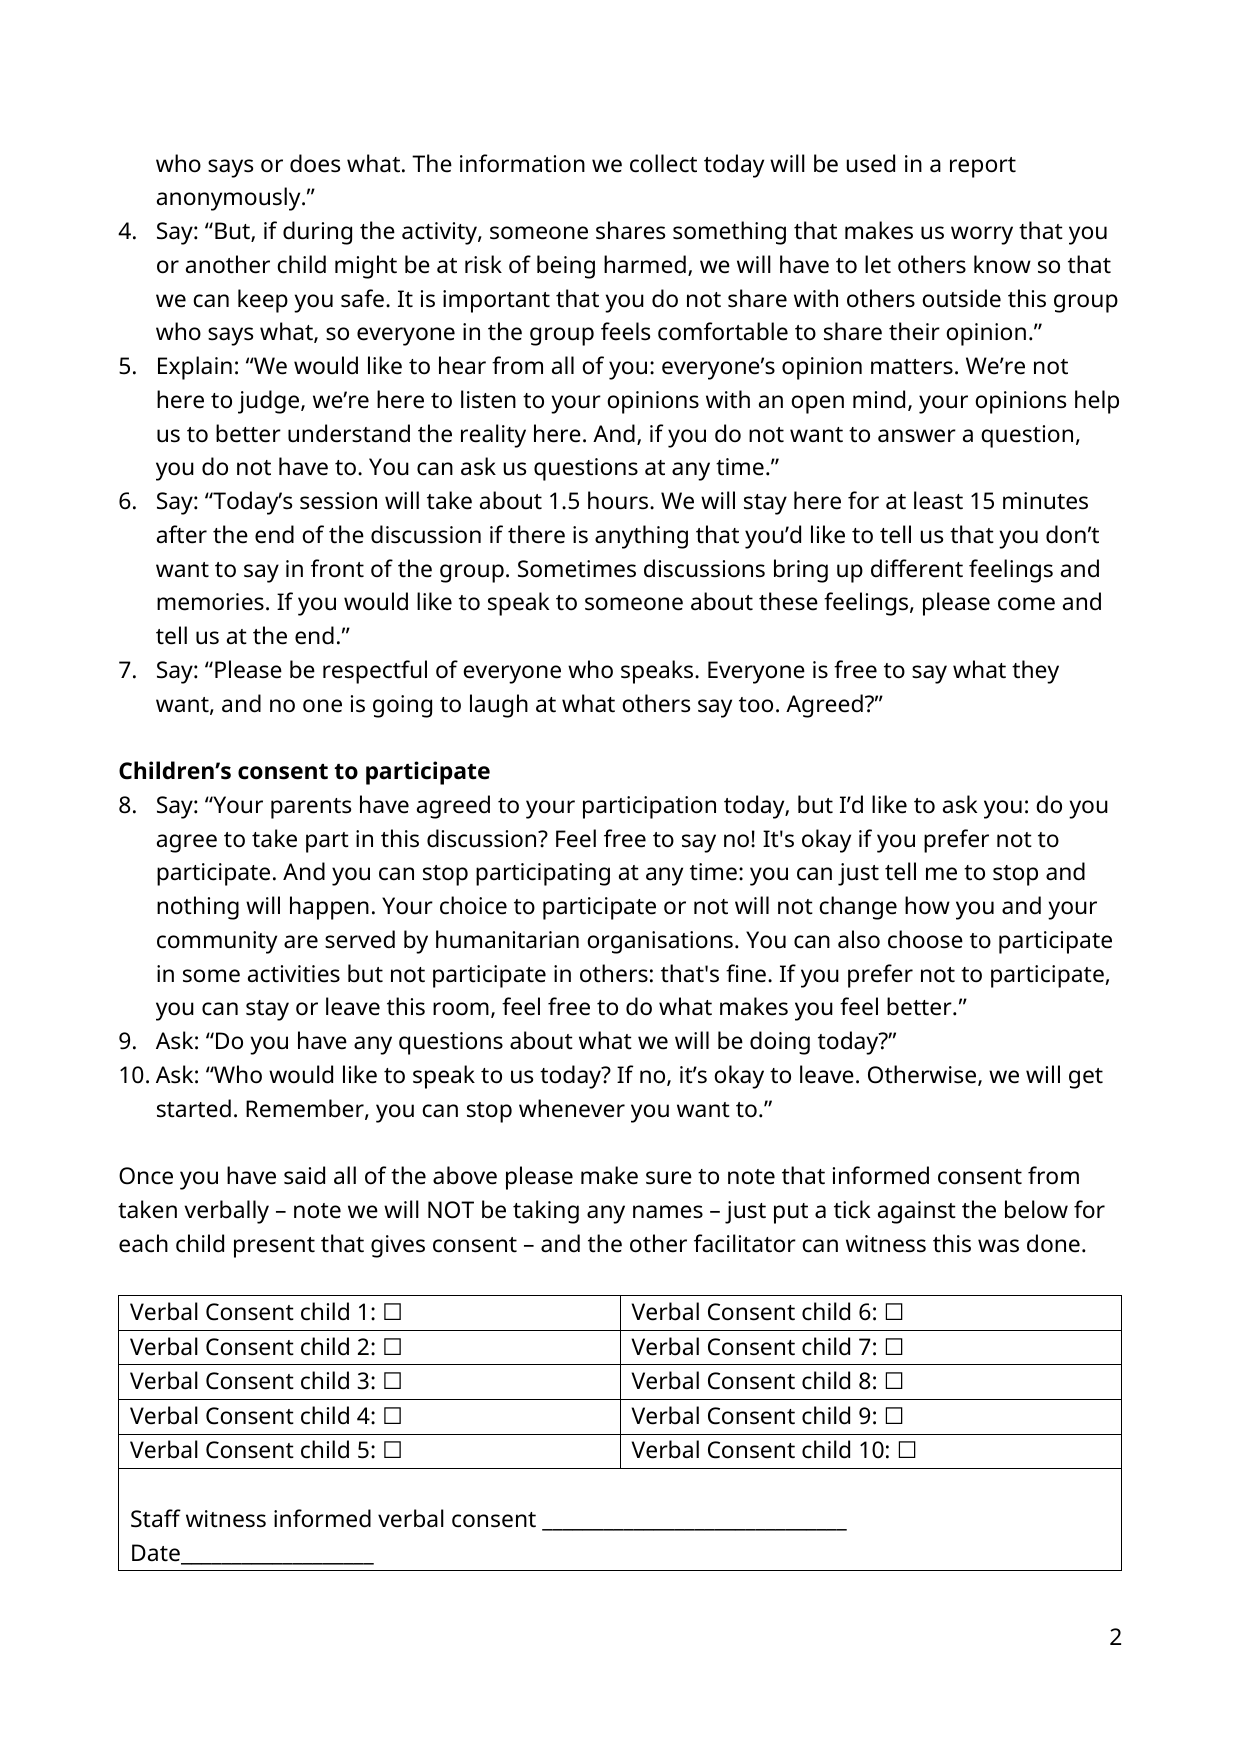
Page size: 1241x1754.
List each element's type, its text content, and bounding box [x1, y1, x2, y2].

list Ask: “Do you have any questions about what we will be doing today?” [118, 1025, 1122, 1056]
table_cell Verbal Consent child 4: [119, 1400, 620, 1433]
list Say: “Please be respectful of everyone who speaks. Everyone is free to say what they want, and no one is going to laugh at what others say too. Agreed?” [118, 654, 1122, 719]
table_cell Verbal Consent child 10: [621, 1435, 1121, 1468]
table_cell Verbal Consent child 8: [621, 1365, 1121, 1399]
list Say: “Your parents have agreed to your participation today, but I’d like to ask you: do you agree to take part in this discussion? Feel free to say no! It's okay if you prefer not to participate. And you can stop participating at any time: you can just tell me to stop and nothing will happen. Your choice to participate or not will not change how you and your community are served by humanitarian organisations. You can also choose to participate in some activities but not participate in others: that's fine. If you prefer not to participate, you can stay or leave this room, feel free to do what makes you feel better.” [118, 789, 1122, 1023]
table_cell Verbal Consent child 5: [119, 1435, 620, 1468]
text Children’s consent to participate [118, 755, 1122, 786]
list Say: “Today’s session will take about 1.5 hours. We will stay here for at least 15 minutes after the end of the discussion if there is anything that you’d like to tell us that you don’t want to say in front of the group. Sometimes discussions bring up different feelings and memories. If you would like to speak to someone about these feelings, please come and tell us at the end.” [118, 485, 1122, 651]
table_cell Verbal Consent child 2: [119, 1331, 620, 1364]
text Once you have said all of the above please make sure to note that informed consent from taken verbally – note we will NOT be taking any names – just put a tick against the below for each child present that gives consent – and the other facilitator can witness this was done. [118, 1160, 1122, 1259]
table_header Verbal Consent child 6: [621, 1296, 1121, 1330]
list Ask: “Who would like to speak to us today? If no, it’s okay to leave. Otherwise, we will get started. Remember, you can stop whenever you want to.” [118, 1059, 1122, 1124]
table_cell Verbal Consent child 3: [119, 1365, 620, 1399]
table_cell Verbal Consent child 9: [621, 1400, 1121, 1433]
table_header Verbal Consent child 1: [119, 1296, 620, 1330]
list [118, 148, 1122, 213]
list Explain: “We would like to hear from all of you: everyone’s opinion matters. We’re not here to judge, we’re here to listen to your opinions with an open mind, your opinions help us to better understand the reality here. And, if you do not want to answer a question, you do not have to. You can ask us questions at any time.” [118, 350, 1122, 483]
table_cell Verbal Consent child 7: [621, 1331, 1121, 1364]
table_cell Staff witness informed verbal consent ______________________________ Date___________________ [119, 1469, 1121, 1570]
list Say: “But, if during the activity, someone shares something that makes us worry that you or another child might be at risk of being harmed, we will have to let others know so that we can keep you safe. It is important that you do not share with others outside this group who says what, so everyone in the group feels comfortable to share their opinion.” [118, 215, 1122, 348]
